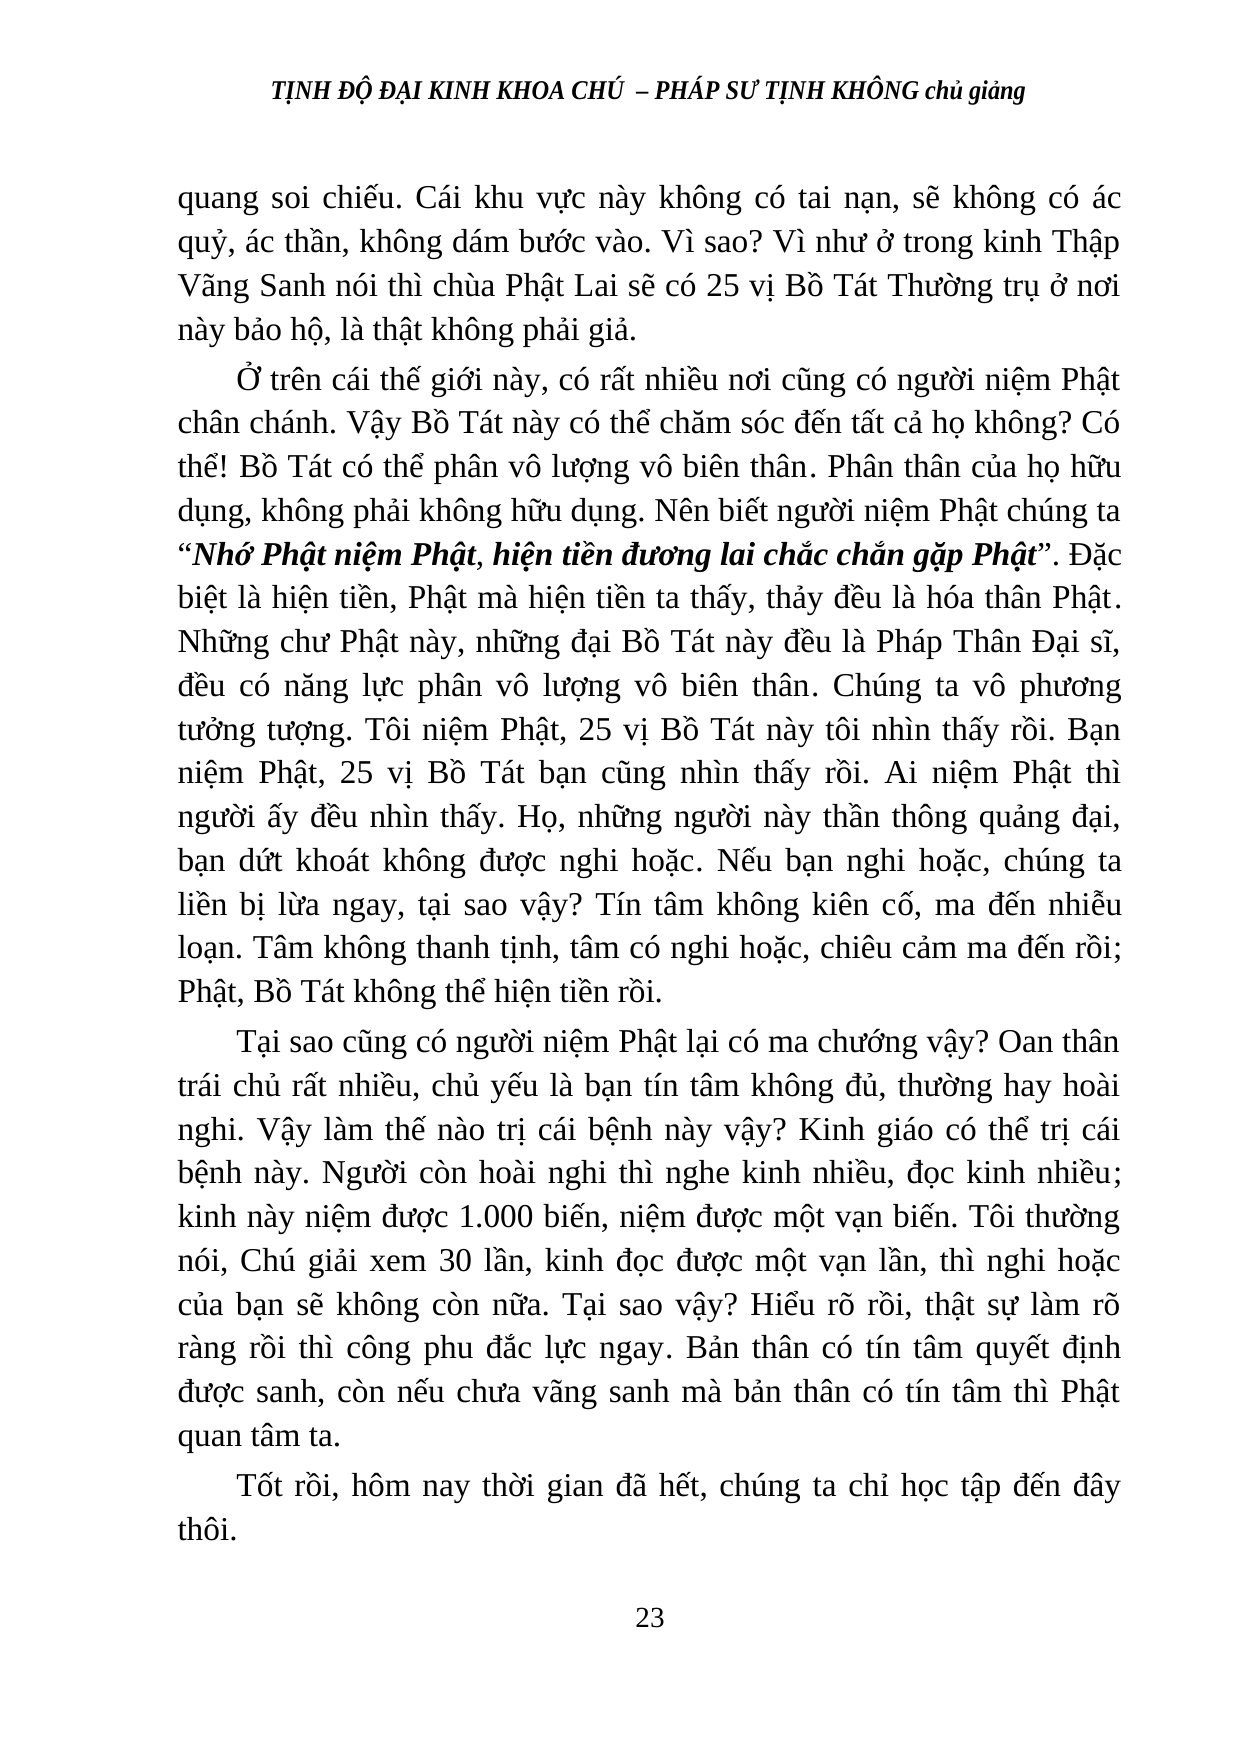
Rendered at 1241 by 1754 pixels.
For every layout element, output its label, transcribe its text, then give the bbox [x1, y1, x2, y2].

text Ở trên cái thế giới này, có rất nhiều nơi cũng có người niệm Phật chân chánh. Vậy Bồ Tát này có thể chăm sóc đến tất cả họ không? Có thể! Bồ Tát có thể phân vô lượng vô biên thân. Phân thân của họ hữu dụng, không phải không hữu dụng. Nên biết người niệm Phật chúng ta “Nhớ Phật niệm Phật, hiện tiền đương lai chắc chắn gặp Phật”. Đặc biệt là hiện tiền, Phật mà hiện tiền ta thấy, thảy đều là hóa thân Phật. Những chư Phật này, những đại Bồ Tát này đều là Pháp Thân Đại sĩ, đều có năng lực phân vô lượng vô biên thân. Chúng ta vô phương tưởng tượng. Tôi niệm Phật, 25 vị Bồ Tát này tôi nhìn thấy rồi. Bạn niệm Phật, 25 vị Bồ Tát bạn cũng nhìn thấy rồi. Ai niệm Phật thì người ấy đều nhìn thấy. Họ, những người này thần thông quảng đại, bạn dứt khoát không được nghi hoặc. Nếu bạn nghi hoặc, chúng ta liền bị lừa ngay, tại sao vậy? Tín tâm không kiên cố, ma đến nhiễu loạn. Tâm không thanh tịnh, tâm có nghi hoặc, chiêu cảm ma đến rồi; Phật, Bồ Tát không thể hiện tiền rồi. [177, 353, 1122, 1009]
text Tốt rồi, hôm nay thời gian đã hết, chúng ta chỉ học tập đến đây thôi. [177, 1459, 1122, 1547]
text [177, 172, 1122, 347]
text Tại sao cũng có người niệm Phật lại có ma chướng vậy? Oan thân trái chủ rất nhiều, chủ yếu là bạn tín tâm không đủ, thường hay hoài nghi. Vậy làm thế nào trị cái bệnh này vậy? Kinh giáo có thể trị cái bệnh này. Người còn hoài nghi thì nghe kinh nhiều, đọc kinh nhiều; kinh này niệm được 1.000 biến, niệm được một vạn biến. Tôi thường nói, Chú giải xem 30 lần, kinh đọc được một vạn lần, thì nghi hoặc của bạn sẽ không còn nữa. Tại sao vậy? Hiểu rõ rồi, thật sự làm rõ ràng rồi thì công phu đắc lực ngay. Bản thân có tín tâm quyết định được sanh, còn nếu chưa vãng sanh mà bản thân có tín tâm thì Phật quan tâm ta. [177, 1016, 1122, 1453]
